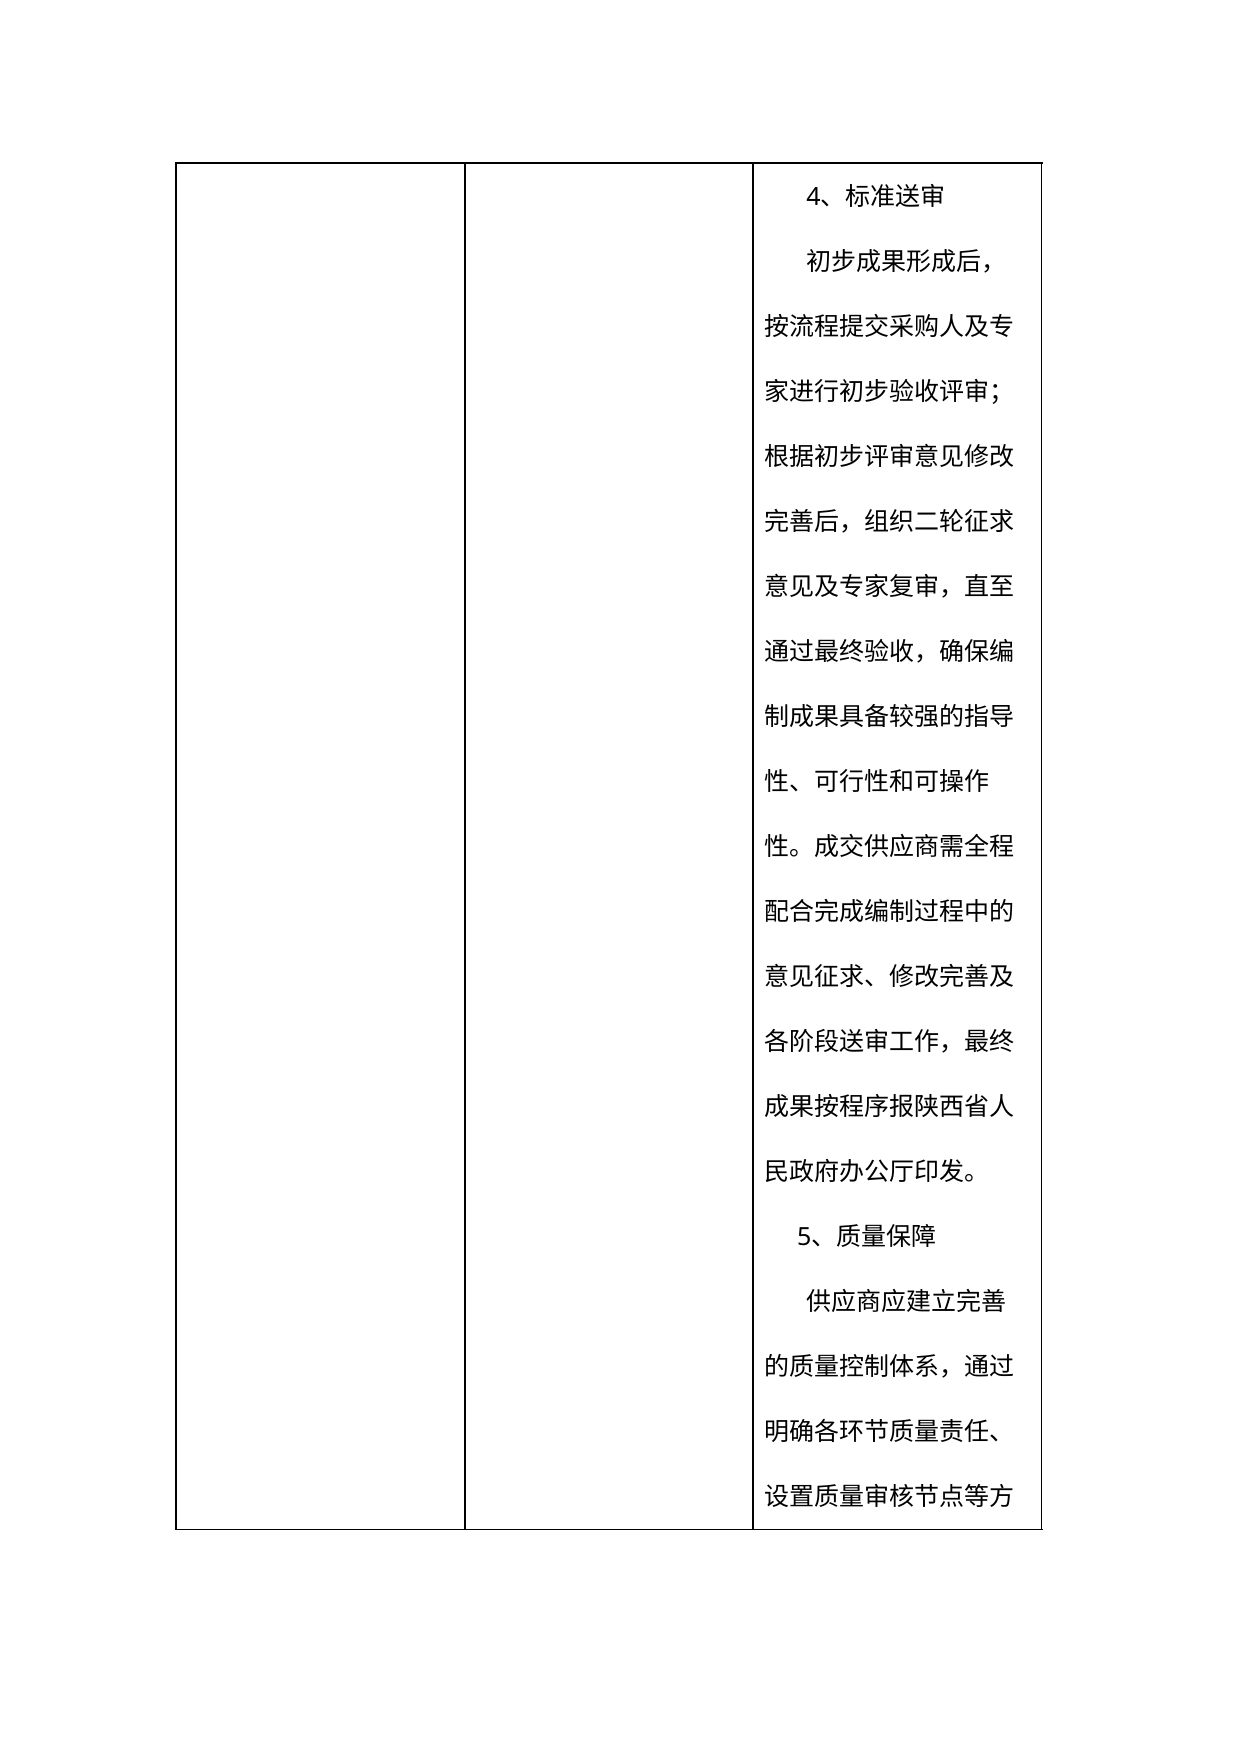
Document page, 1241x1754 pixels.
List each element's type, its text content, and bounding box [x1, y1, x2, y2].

table_cell [466, 164, 752, 1528]
table_cell 1 [177, 164, 464, 1528]
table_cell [754, 164, 1041, 1528]
